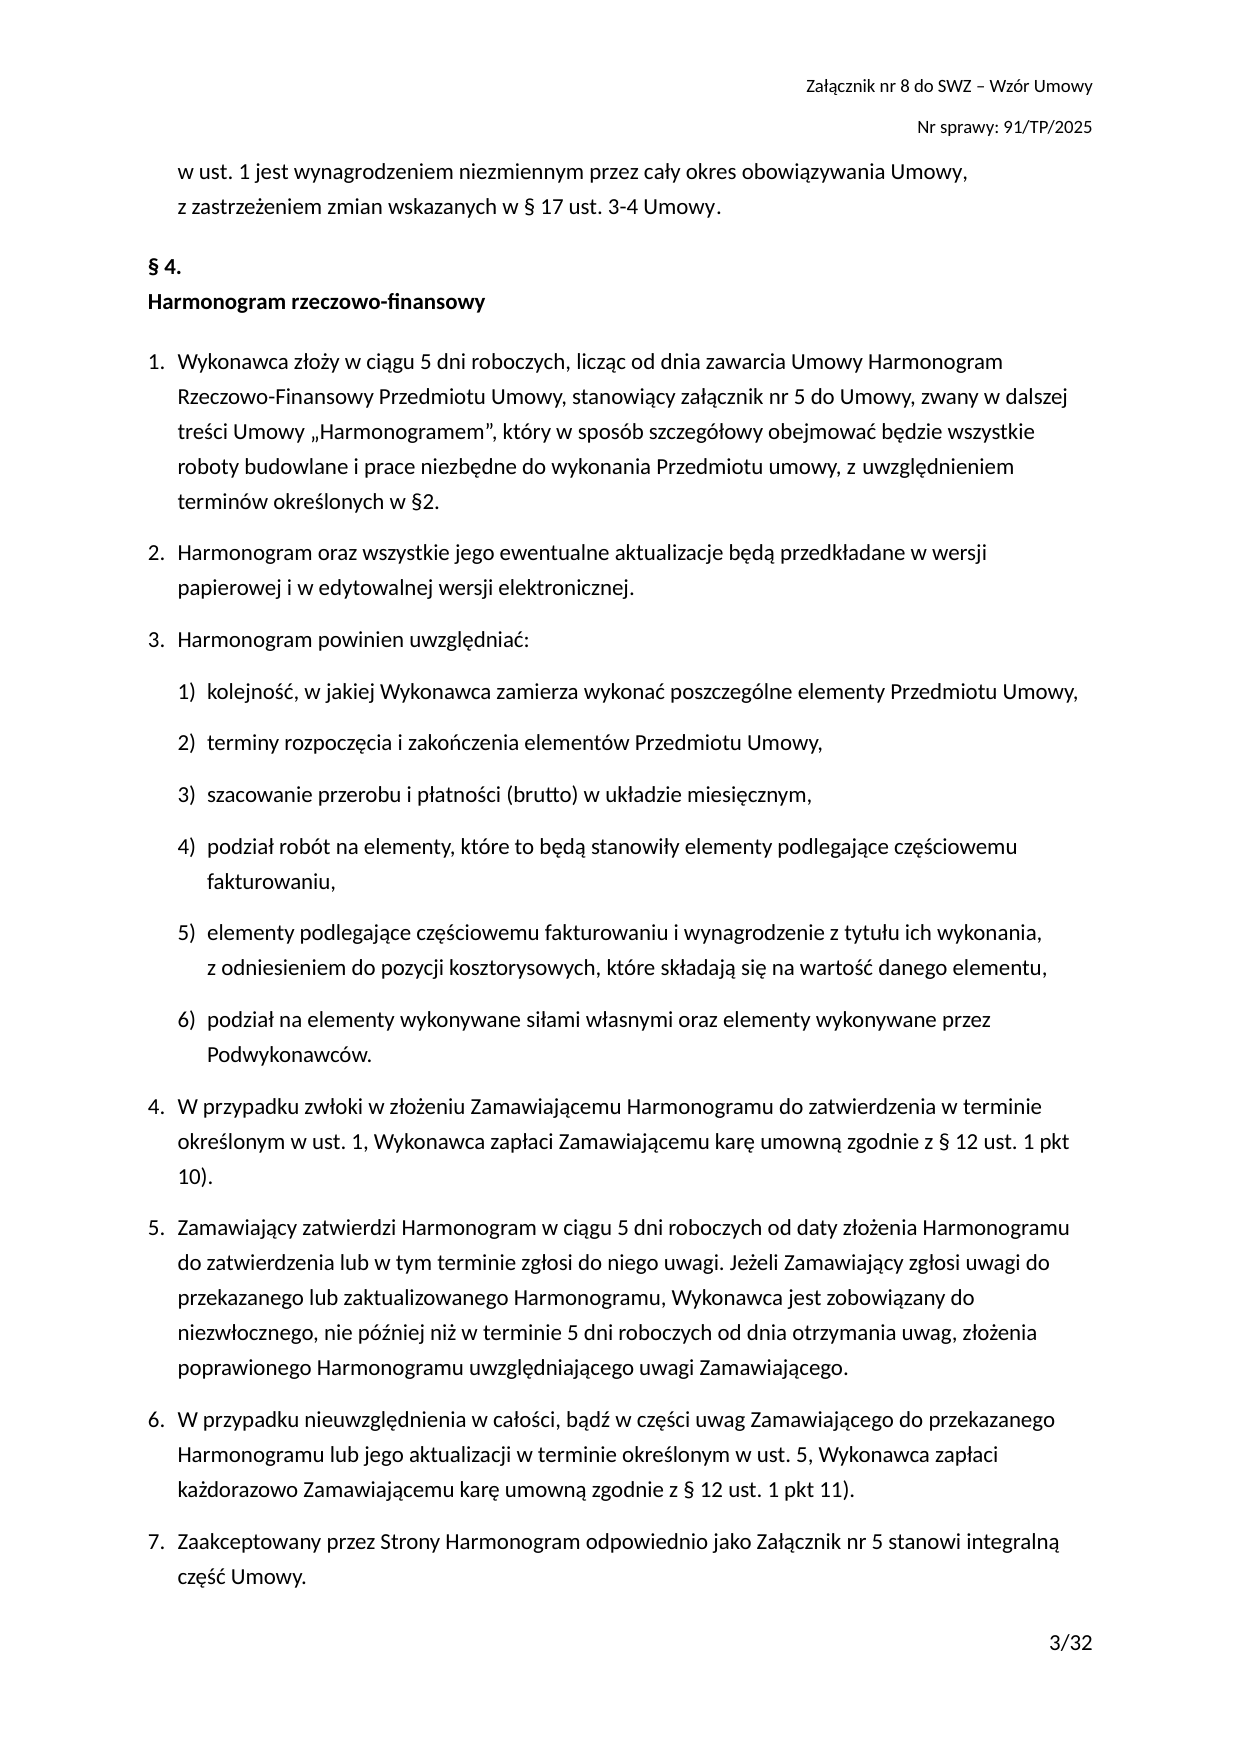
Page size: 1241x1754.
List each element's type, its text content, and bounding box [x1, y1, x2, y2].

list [148, 157, 1093, 220]
text 6) podział na elementy wykonywane siłami własnymi oraz elementy wykonywane przez Podwykonawców. [177, 1005, 1093, 1068]
subtitle § 4. Harmonogram rzeczowo-finansowy [148, 252, 1093, 315]
text 4) podział robót na elementy, które to będą stanowiły elementy podlegające częściowemu fakturowaniu, [177, 832, 1093, 895]
text 4. W przypadku zwłoki w złożeniu Zamawiającemu Harmonogramu do zatwierdzenia w terminie określonym w ust. 1, Wykonawca zapłaci Zamawiającemu karę umowną zgodnie z § 12 ust. 1 pkt 10). [148, 1092, 1093, 1190]
text 7. Zaakceptowany przez Strony Harmonogram odpowiednio jako Załącznik nr 5 stanowi integralną część Umowy. [148, 1527, 1093, 1590]
text 3) szacowanie przerobu i płatności (brutto) w układzie miesięcznym, [177, 780, 1093, 808]
text 5. Zamawiający zatwierdzi Harmonogram w ciągu 5 dni roboczych od daty złożenia Harmonogramu do zatwierdzenia lub w tym terminie zgłosi do niego uwagi. Jeżeli Zamawiający zgłosi uwagi do przekazanego lub zaktualizowanego Harmonogramu, Wykonawca jest zobowiązany do niezwłocznego, nie później niż w terminie 5 dni roboczych od dnia otrzymania uwag, złożenia poprawionego Harmonogramu uwzględniającego uwagi Zamawiającego. [148, 1213, 1093, 1381]
text 2. Harmonogram oraz wszystkie jego ewentualne aktualizacje będą przedkładane w wersji papierowej i w edytowalnej wersji elektronicznej. [148, 538, 1093, 601]
text 1. Wykonawca złoży w ciągu 5 dni roboczych, licząc od dnia zawarcia Umowy Harmonogram Rzeczowo-Finansowy Przedmiotu Umowy, stanowiący załącznik nr 5 do Umowy, zwany w dalszej treści Umowy „Harmonogramem”, który w sposób szczegółowy obejmować będzie wszystkie roboty budowlane i prace niezbędne do wykonania Przedmiotu umowy, z uwzględnieniem terminów określonych w §2. [148, 347, 1093, 515]
text 2) terminy rozpoczęcia i zakończenia elementów Przedmiotu Umowy, [177, 728, 1093, 756]
text 5) elementy podlegające częściowemu fakturowaniu i wynagrodzenie z tytułu ich wykonania, z odniesieniem do pozycji kosztorysowych, które składają się na wartość danego elementu, [177, 918, 1093, 981]
text 1) kolejność, w jakiej Wykonawca zamierza wykonać poszczególne elementy Przedmiotu Umowy, [177, 677, 1093, 705]
text 3. Harmonogram powinien uwzględniać: [148, 625, 1093, 653]
text 6. W przypadku nieuwzględnienia w całości, bądź w części uwag Zamawiającego do przekazanego Harmonogramu lub jego aktualizacji w terminie określonym w ust. 5, Wykonawca zapłaci każdorazowo Zamawiającemu karę umowną zgodnie z § 12 ust. 1 pkt 11). [148, 1405, 1093, 1503]
